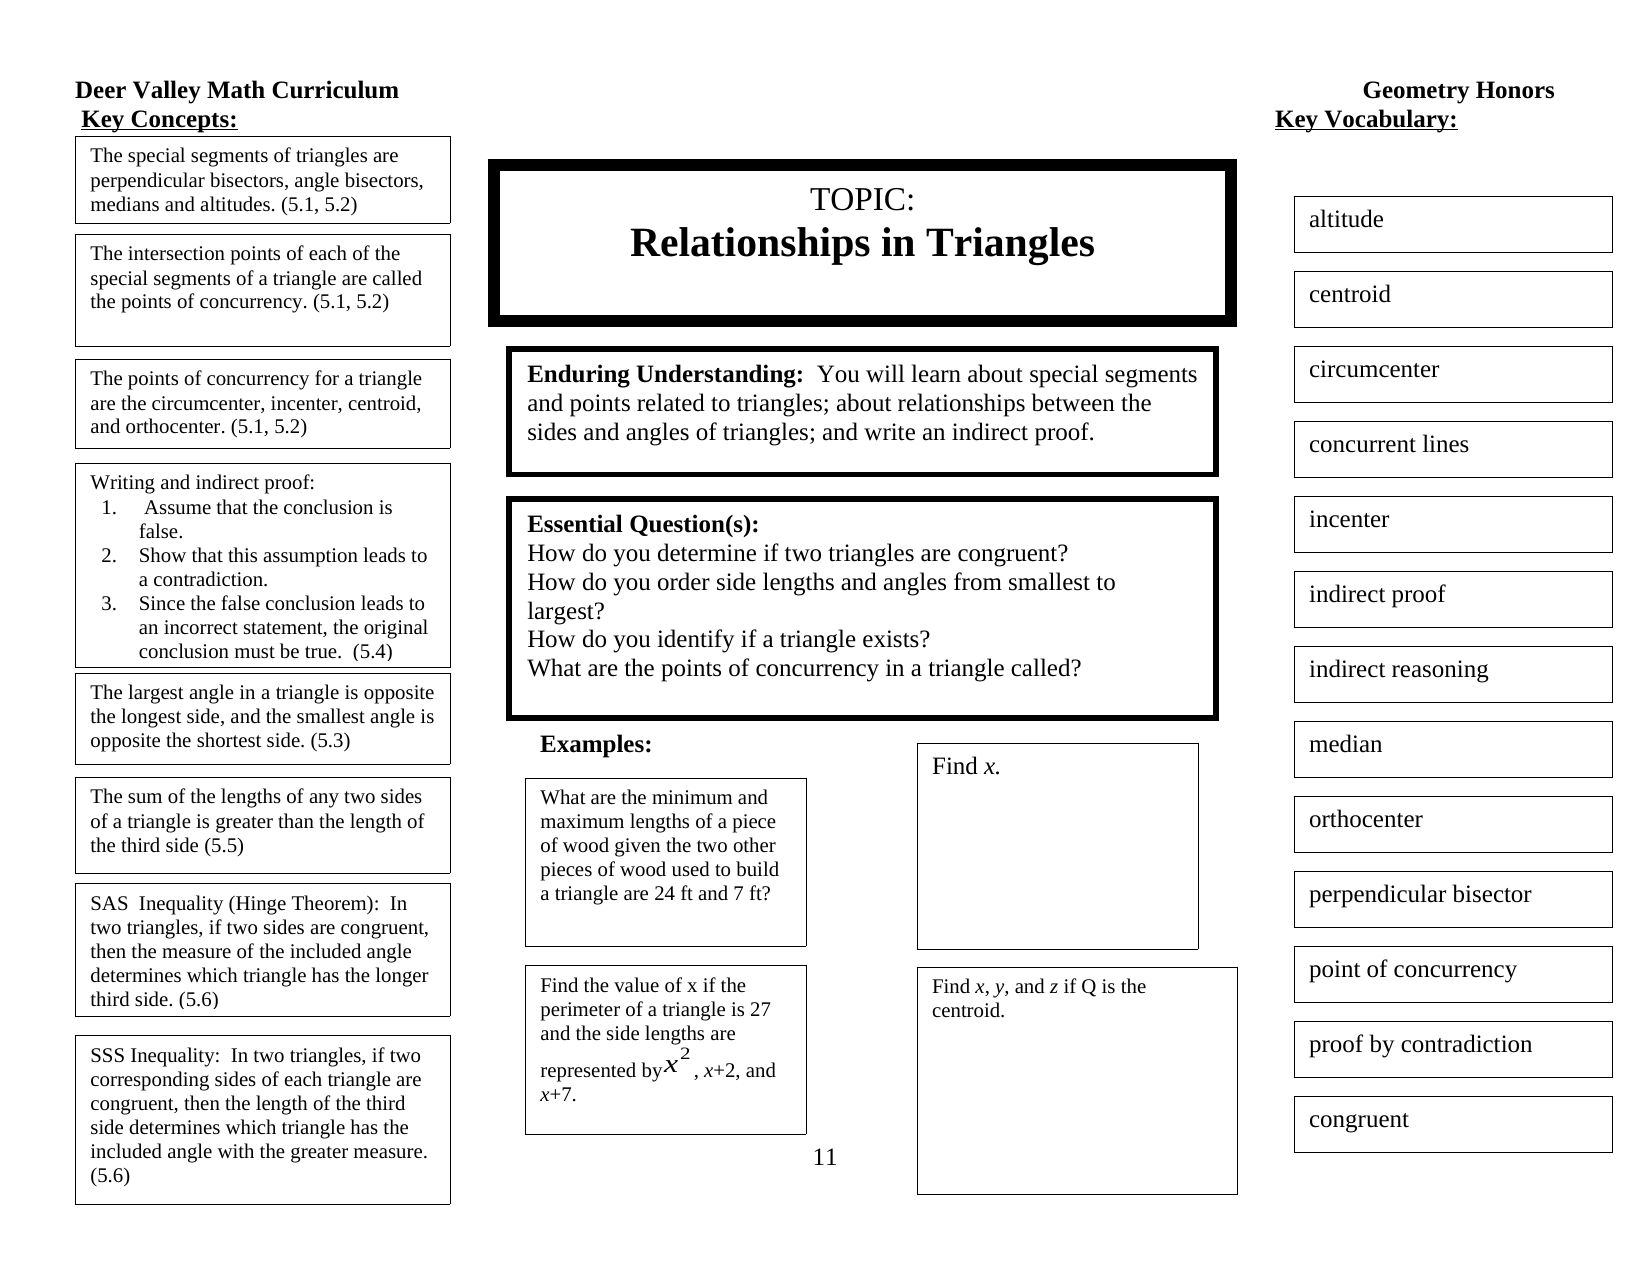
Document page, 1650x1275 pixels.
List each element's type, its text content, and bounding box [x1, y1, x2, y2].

text Key Concepts: Key Vocabulary: [75, 104, 1575, 132]
